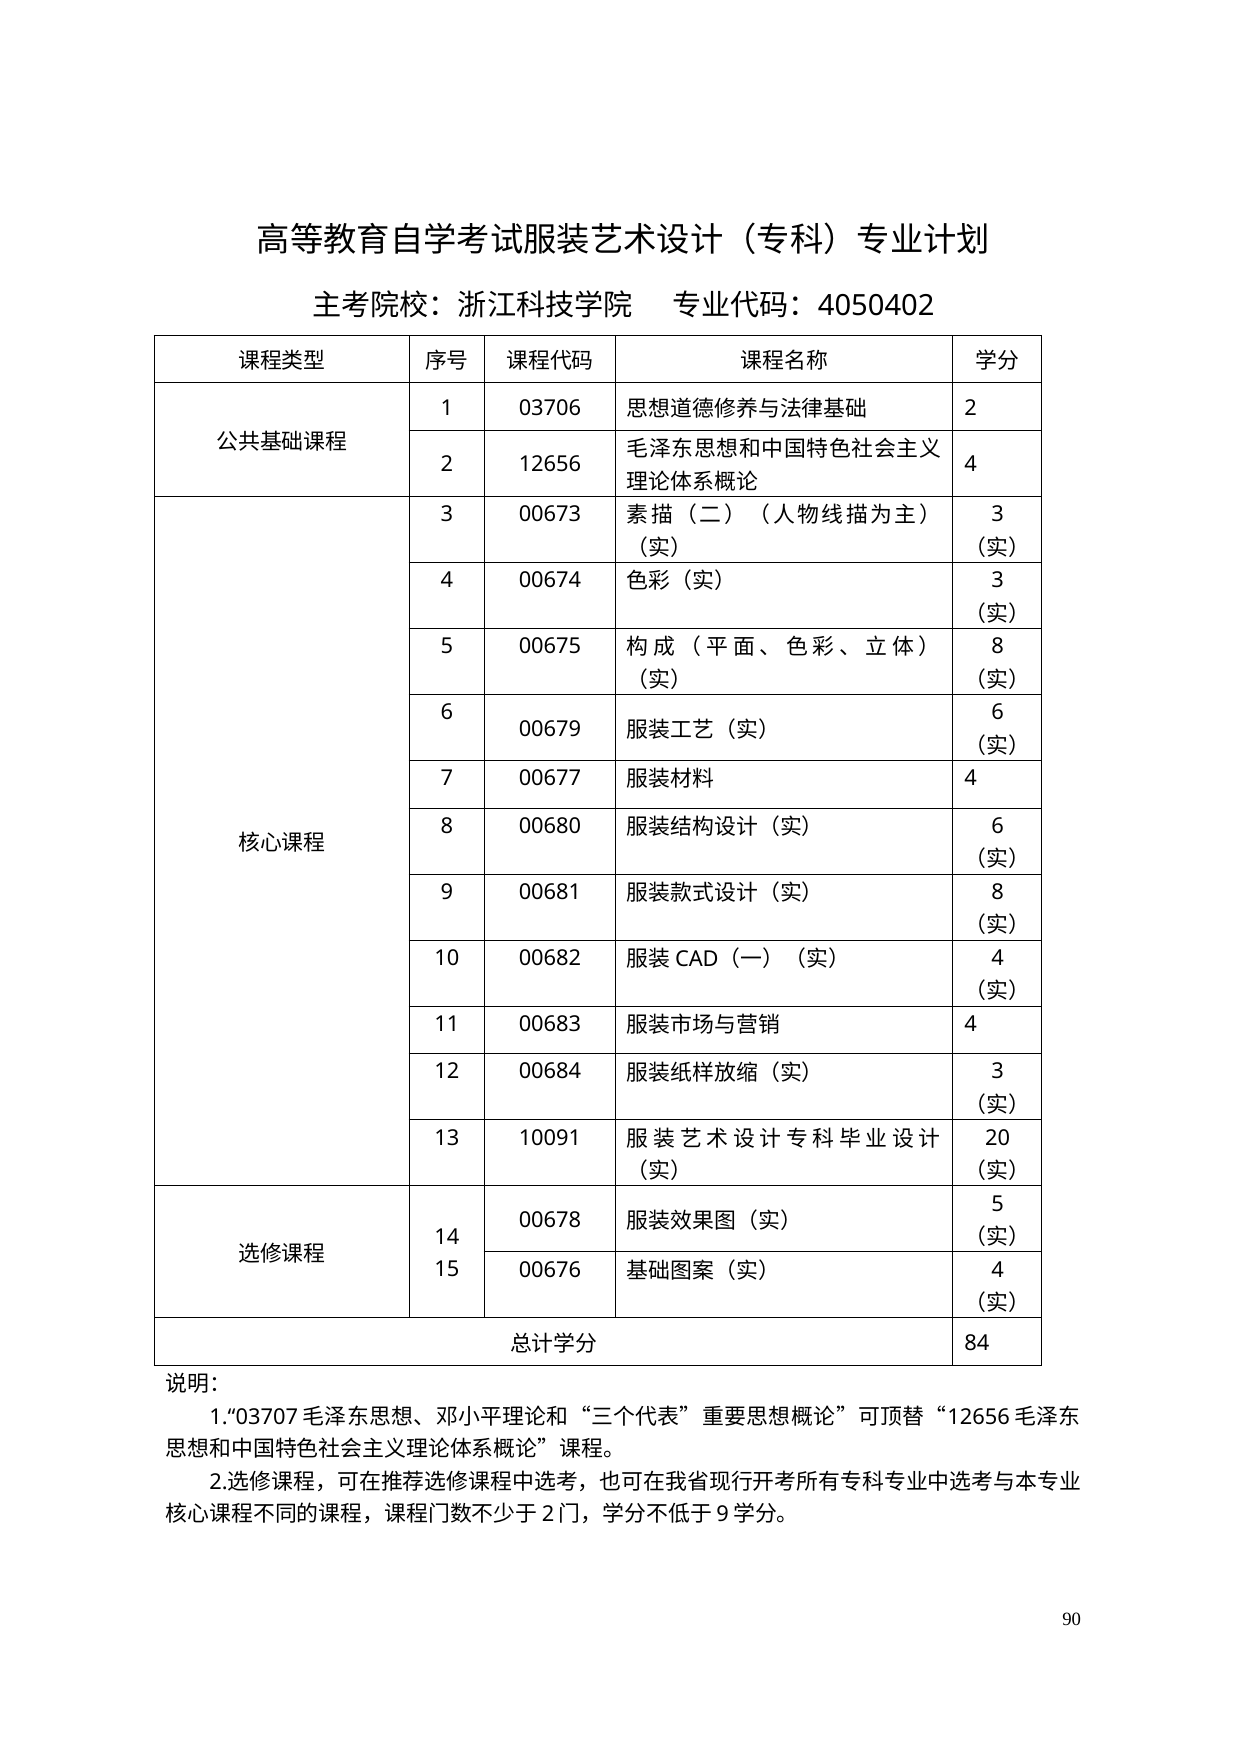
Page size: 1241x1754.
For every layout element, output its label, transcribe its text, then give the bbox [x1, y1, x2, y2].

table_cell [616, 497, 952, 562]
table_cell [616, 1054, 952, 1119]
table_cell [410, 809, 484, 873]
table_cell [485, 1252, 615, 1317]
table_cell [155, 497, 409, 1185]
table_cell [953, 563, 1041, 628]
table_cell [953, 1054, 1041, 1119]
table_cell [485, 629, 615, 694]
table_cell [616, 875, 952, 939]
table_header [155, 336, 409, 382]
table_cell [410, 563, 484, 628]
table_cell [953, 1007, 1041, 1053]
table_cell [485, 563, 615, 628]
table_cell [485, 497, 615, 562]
text 说明： [165, 1366, 1081, 1398]
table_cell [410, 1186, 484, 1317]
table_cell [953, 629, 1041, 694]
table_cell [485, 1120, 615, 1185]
text 1.“03707毛泽东思想、邓小平理论和“三个代表”重要思想概论”可顶替“12656毛泽东思想和中国特色社会主义理论体系概论”课程。 [165, 1398, 1081, 1463]
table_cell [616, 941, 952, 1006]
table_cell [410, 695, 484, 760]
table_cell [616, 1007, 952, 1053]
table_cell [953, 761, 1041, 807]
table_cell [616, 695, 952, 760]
text 2.选修课程，可在推荐选修课程中选考，也可在我省现行开考所有专科专业中选考与本专业核心课程不同的课程，课程门数不少于2门，学分不低于9学分。 [165, 1463, 1081, 1528]
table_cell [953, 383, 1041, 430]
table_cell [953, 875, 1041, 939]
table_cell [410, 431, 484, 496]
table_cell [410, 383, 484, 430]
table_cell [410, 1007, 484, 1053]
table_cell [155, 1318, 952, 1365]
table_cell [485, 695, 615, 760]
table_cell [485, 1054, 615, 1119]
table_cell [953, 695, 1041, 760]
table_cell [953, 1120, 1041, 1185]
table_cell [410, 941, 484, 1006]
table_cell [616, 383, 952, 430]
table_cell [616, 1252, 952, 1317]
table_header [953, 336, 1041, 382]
text 主考院校：浙江科技学院 专业代码：4050402 [165, 270, 1081, 335]
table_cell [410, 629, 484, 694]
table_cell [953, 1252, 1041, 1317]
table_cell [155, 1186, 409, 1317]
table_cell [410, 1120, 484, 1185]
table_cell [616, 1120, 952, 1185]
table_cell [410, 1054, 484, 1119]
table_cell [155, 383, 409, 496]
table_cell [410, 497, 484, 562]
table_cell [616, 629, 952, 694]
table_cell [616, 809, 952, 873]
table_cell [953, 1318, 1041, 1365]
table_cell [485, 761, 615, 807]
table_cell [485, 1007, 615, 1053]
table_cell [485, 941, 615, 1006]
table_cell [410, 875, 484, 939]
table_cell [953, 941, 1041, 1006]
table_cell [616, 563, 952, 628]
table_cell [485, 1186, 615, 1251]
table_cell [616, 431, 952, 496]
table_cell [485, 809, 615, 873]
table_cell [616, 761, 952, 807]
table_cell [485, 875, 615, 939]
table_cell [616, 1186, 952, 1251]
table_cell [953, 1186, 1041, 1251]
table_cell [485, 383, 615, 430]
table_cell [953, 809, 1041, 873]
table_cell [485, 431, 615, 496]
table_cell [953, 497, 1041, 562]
text 高等教育自学考试服装艺术设计（专科）专业计划 [165, 205, 1081, 270]
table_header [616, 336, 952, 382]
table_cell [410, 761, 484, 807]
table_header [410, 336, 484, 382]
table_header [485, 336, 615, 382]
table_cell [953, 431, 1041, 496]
